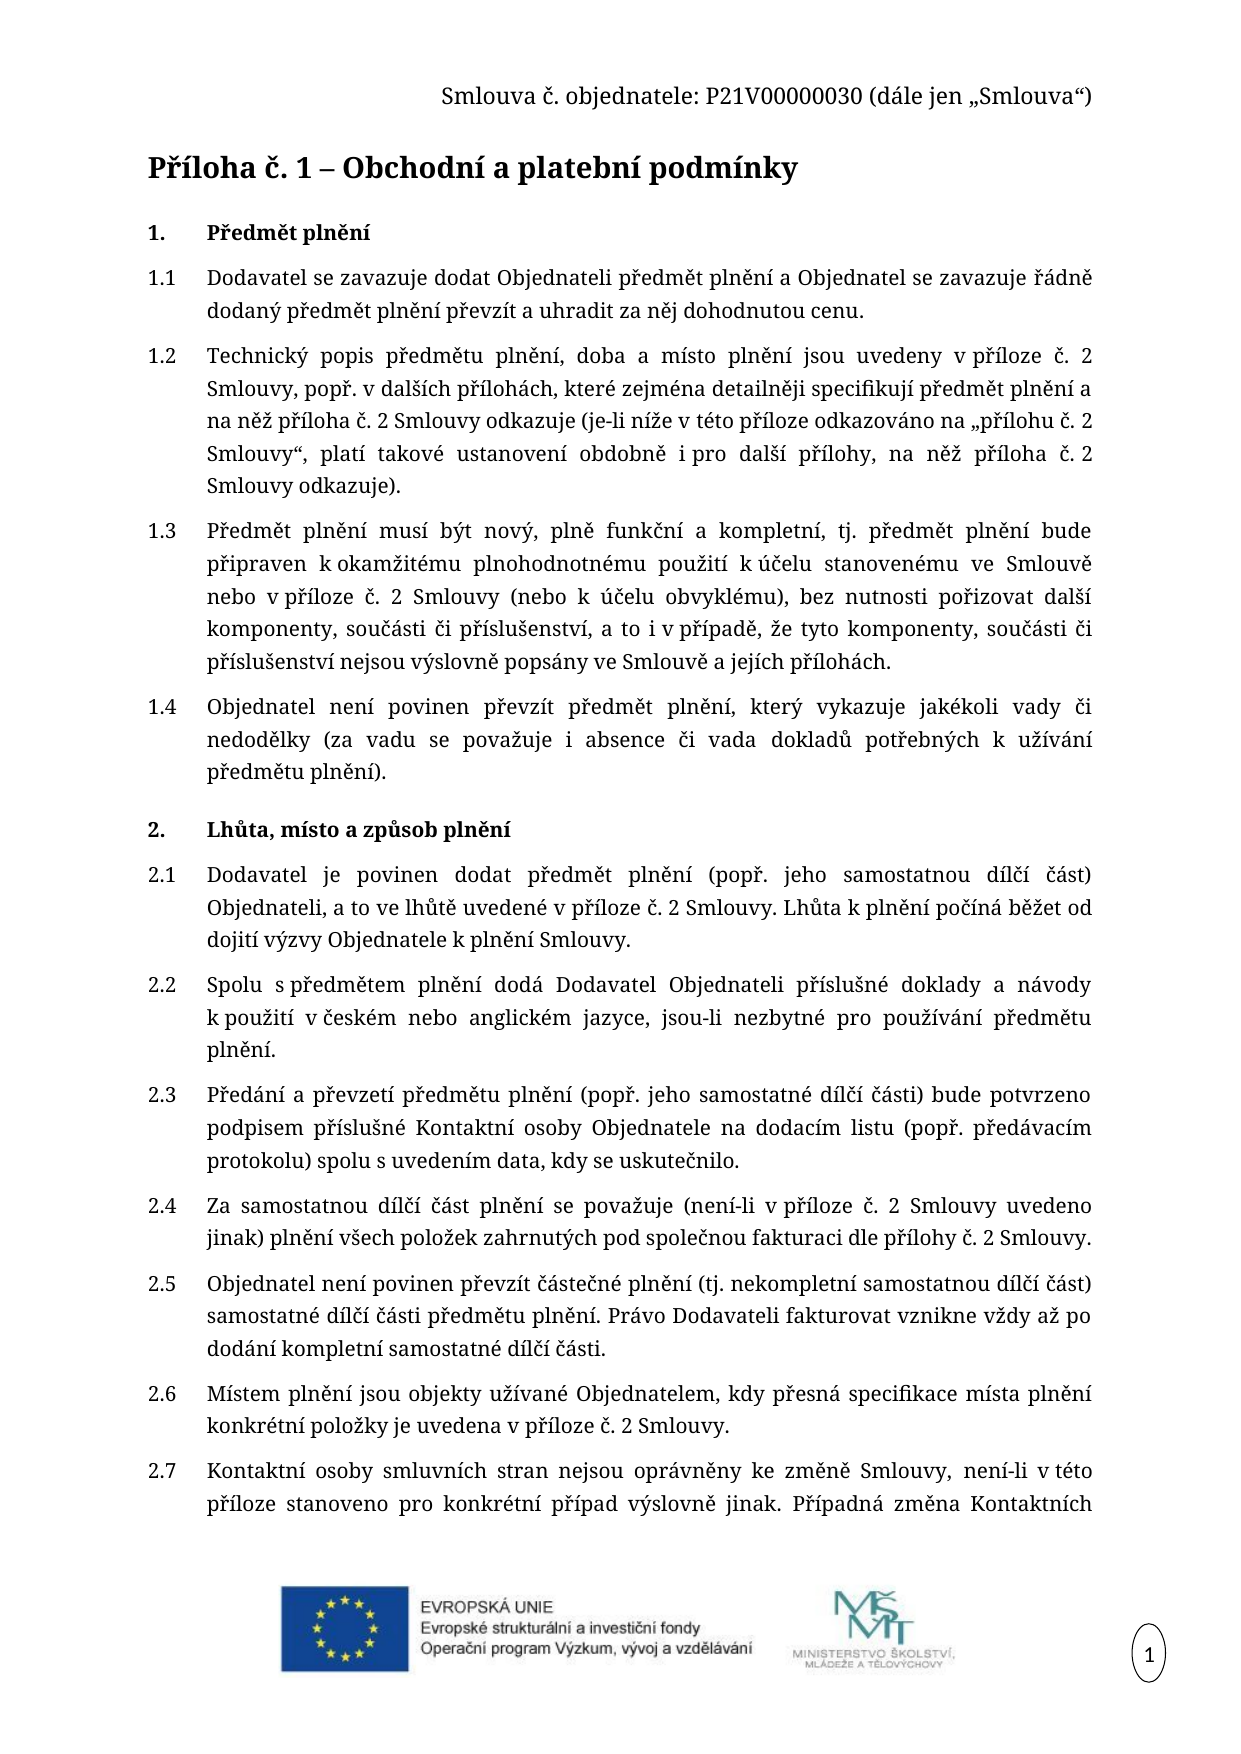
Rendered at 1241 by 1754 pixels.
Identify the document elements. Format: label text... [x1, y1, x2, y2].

list Objednatel není povinen převzít částečné plnění (tj. nekompletní samostatnou dílčí část) samostatné dílčí části předmětu plnění. Právo Dodavateli fakturovat vznikne vždy až po dodání kompletní samostatné dílčí části. [148, 1269, 1093, 1362]
list Předání a převzetí předmětu plnění (popř. jeho samostatné dílčí části) bude potvrzeno podpisem příslušné Kontaktní osoby Objednatele na dodacím listu (popř. předávacím protokolu) spolu s uvedením data, kdy se uskutečnilo. [148, 1081, 1093, 1174]
list Za samostatnou dílčí část plnění se považuje (není-li v příloze č. 2 Smlouvy uvedeno jinak) plnění všech položek zahrnutých pod společnou fakturaci dle přílohy č. 2 Smlouvy. [148, 1191, 1093, 1252]
list Dodavatel je povinen dodat předmět plnění (popř. jeho samostatnou dílčí část) Objednateli, a to ve lhůtě uvedené v příloze č. 2 Smlouvy. Lhůta k plnění počíná běžet od dojití výzvy Objednatele k plnění Smlouvy. [148, 860, 1093, 954]
picture [278, 1581, 962, 1678]
list Předmět plnění [148, 218, 1093, 247]
list Objednatel není povinen převzít předmět plnění, který vykazuje jakékoli vady či nedodělky (za vadu se považuje i absence či vada dokladů potřebných k užívání předmětu plnění). [148, 692, 1093, 786]
text Příloha č. 1 – Obchodní a platební podmínky [148, 148, 1093, 187]
list Místem plnění jsou objekty užívané Objednatelem, kdy přesná specifikace místa plnění konkrétní položky je uvedena v příloze č. 2 Smlouvy. [148, 1379, 1093, 1440]
list Dodavatel se zavazuje dodat Objednateli předmět plnění a Objednatel se zavazuje řádně dodaný předmět plnění převzít a uhradit za něj dohodnutou cenu. [148, 263, 1093, 324]
list Technický popis předmětu plnění, doba a místo plnění jsou uvedeny v příloze č. 2 Smlouvy, popř. v dalších přílohách, které zejména detailněji specifikují předmět plnění a na něž příloha č. 2 Smlouvy odkazuje (je-li níže v této příloze odkazováno na „přílohu č. 2 Smlouvy“, platí takové ustanovení obdobně i pro další přílohy, na něž příloha č. 2 Smlouvy odkazuje). [148, 341, 1093, 500]
list Lhůta, místo a způsob plnění [148, 815, 1093, 843]
list Předmět plnění musí být nový, plně funkční a kompletní, tj. předmět plnění bude připraven k okamžitému plnohodnotnému použití k účelu stanovenému ve Smlouvě nebo v příloze č. 2 Smlouvy (nebo k účelu obvyklému), bez nutnosti pořizovat další komponenty, součásti či příslušenství, a to i v případě, že tyto komponenty, součásti či příslušenství nejsou výslovně popsány ve Smlouvě a jejích přílohách. [148, 517, 1093, 675]
list Spolu s předmětem plnění dodá Dodavatel Objednateli příslušné doklady a návody k použití v českém nebo anglickém jazyce, jsou-li nezbytné pro používání předmětu plnění. [148, 970, 1093, 1064]
